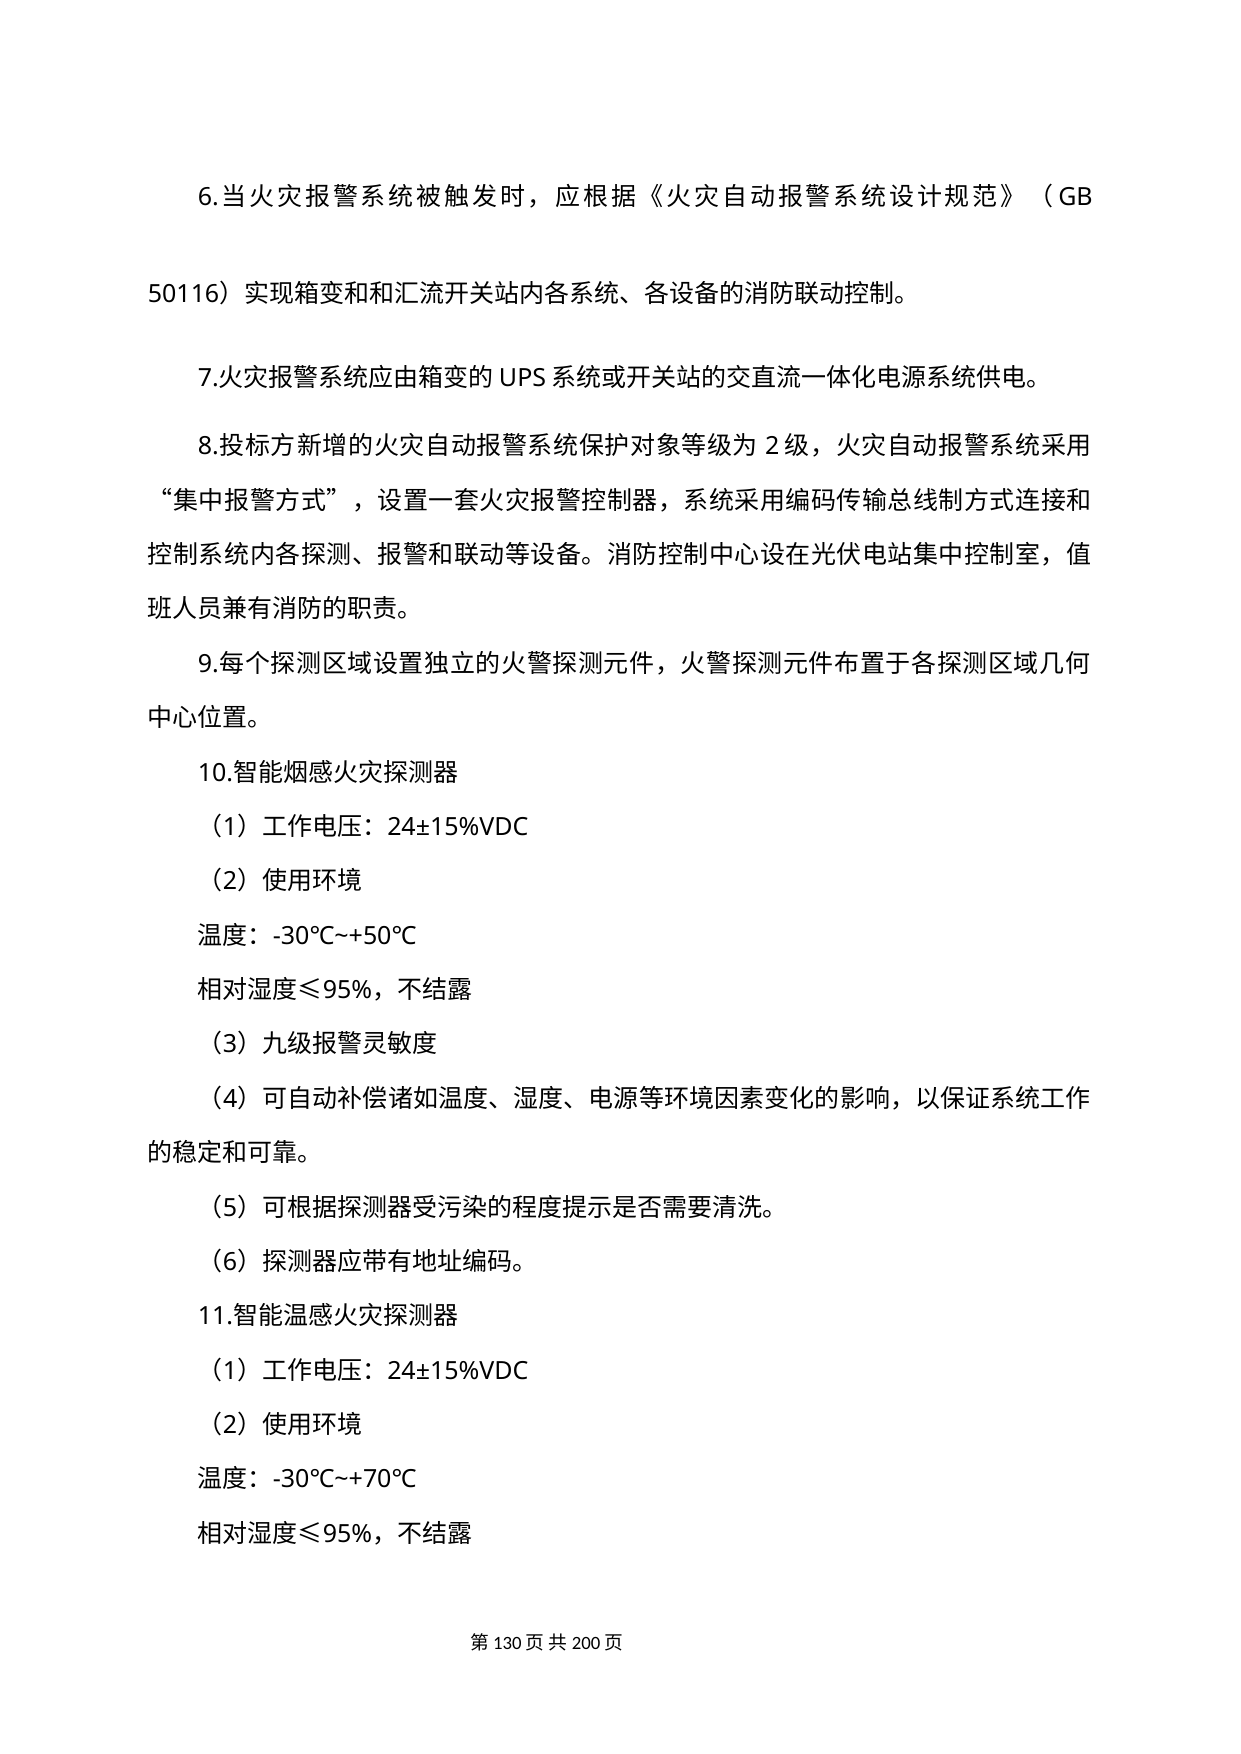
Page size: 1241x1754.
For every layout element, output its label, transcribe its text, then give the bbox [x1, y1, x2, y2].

text 相对湿度≤95%，不结露 [148, 969, 1092, 1006]
text 6.当火灾报警系统被触发时，应根据《火灾自动报警系统设计规范》（GB 50116）实现箱变和和汇流开关站内各系统、各设备的消防联动控制。 [148, 162, 1092, 324]
text （2）使用环境 [148, 1404, 1092, 1441]
text 9.每个探测区域设置独立的火警探测元件，火警探测元件布置于各探测区域几何中心位置。 [148, 643, 1092, 734]
text 8.投标方新增的火灾自动报警系统保护对象等级为2级，火灾自动报警系统采用“集中报警方式”，设置一套火灾报警控制器，系统采用编码传输总线制方式连接和控制系统内各探测、报警和联动等设备。消防控制中心设在光伏电站集中控制室，值班人员兼有消防的职责。 [148, 426, 1092, 625]
text （3）九级报警灵敏度 [148, 1024, 1092, 1060]
text 11.智能温感火灾探测器 [148, 1296, 1092, 1332]
text 10.智能烟感火灾探测器 [148, 752, 1092, 788]
text 相对湿度≤95%，不结露 [148, 1513, 1092, 1549]
text （5）可根据探测器受污染的程度提示是否需要清洗。 [148, 1187, 1092, 1223]
text （1）工作电压：24±15%VDC [148, 806, 1092, 843]
text （4）可自动补偿诸如温度、湿度、电源等环境因素变化的影响，以保证系统工作的稳定和可靠。 [148, 1078, 1092, 1169]
text 温度：-30℃~+70℃ [148, 1459, 1092, 1495]
text （1）工作电压：24±15%VDC [148, 1350, 1092, 1386]
text 温度：-30℃~+50℃ [148, 915, 1092, 951]
text 7.火灾报警系统应由箱变的UPS系统或开关站的交直流一体化电源系统供电。 [148, 343, 1092, 408]
text （6）探测器应带有地址编码。 [148, 1241, 1092, 1278]
text （2）使用环境 [148, 861, 1092, 897]
